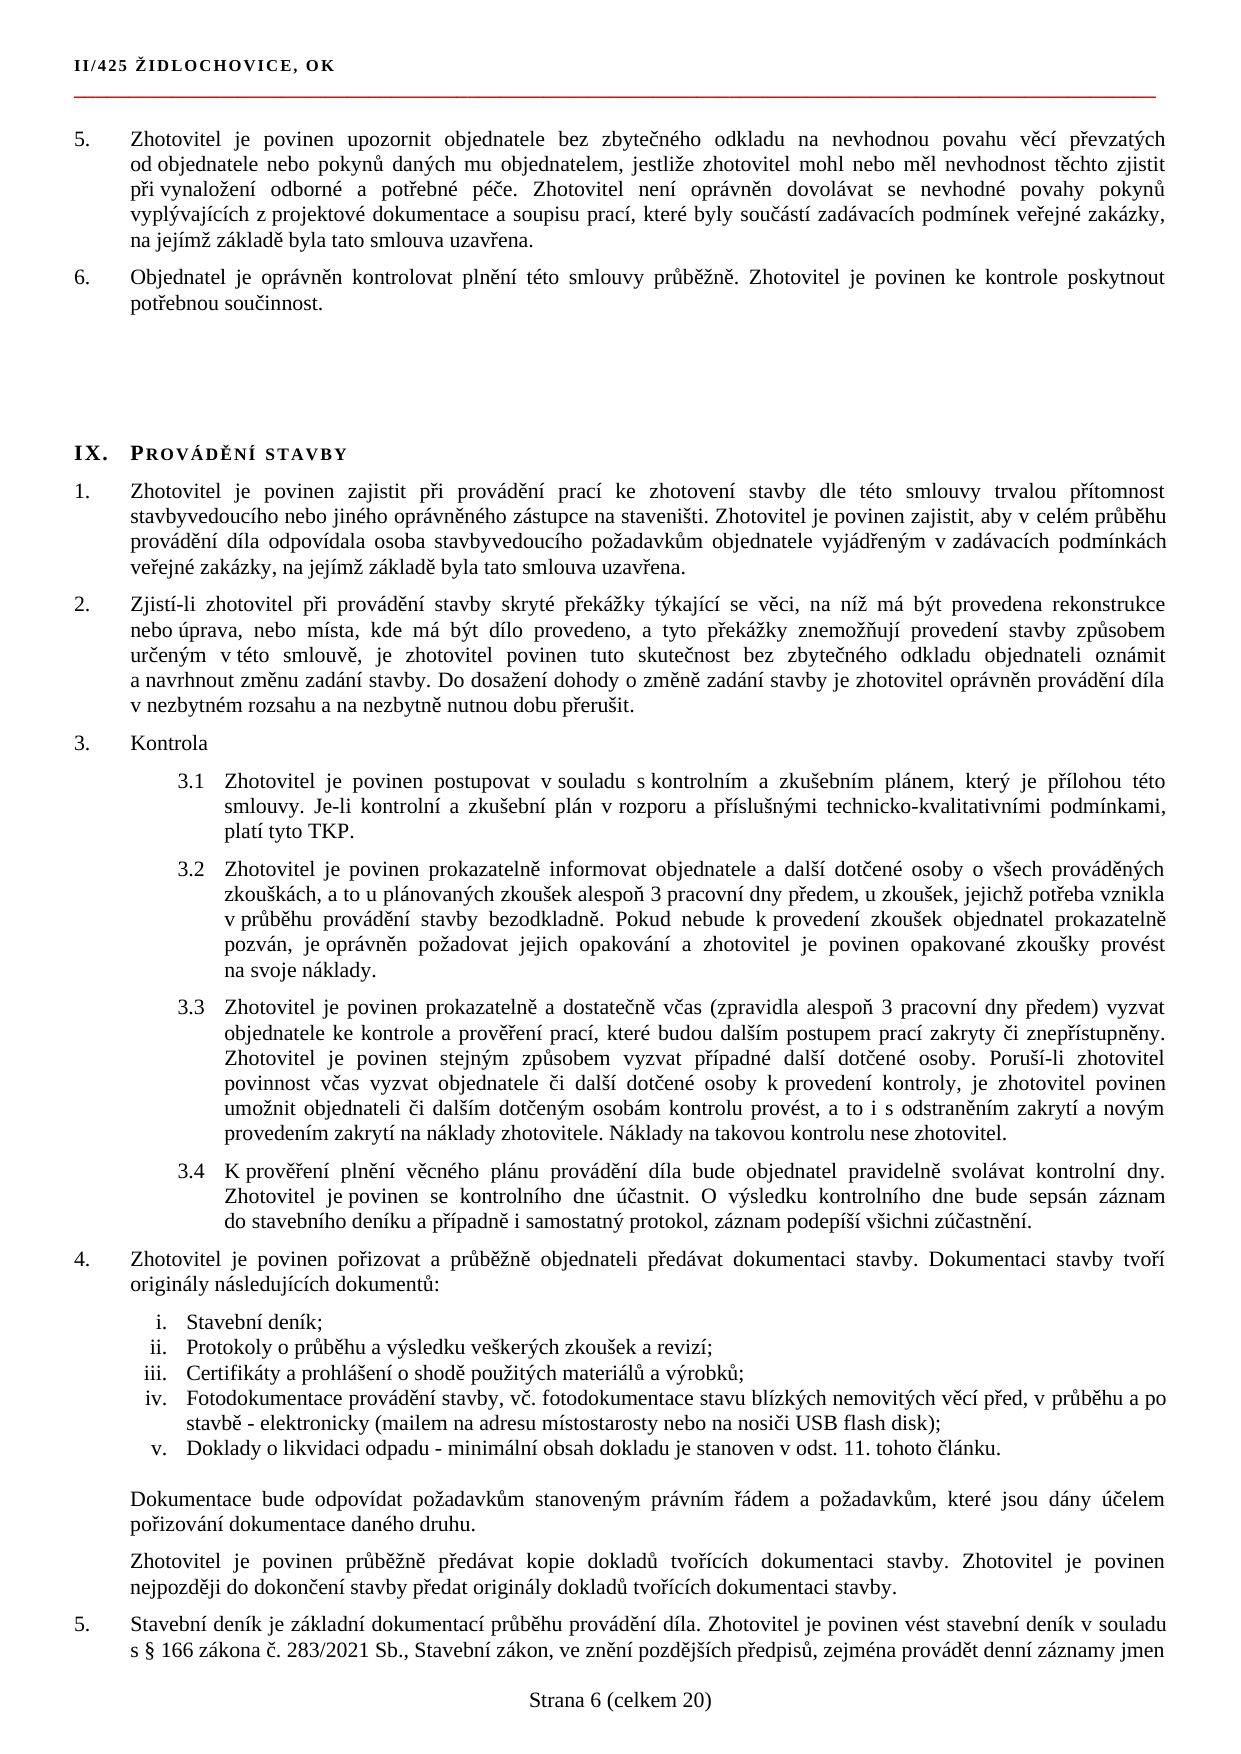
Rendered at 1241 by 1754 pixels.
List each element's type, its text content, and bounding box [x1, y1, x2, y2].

list Certifikáty a prohlášení o shodě použitých materiálů a výrobků; [167, 1359, 1167, 1385]
list K prověření plnění věcného plánu provádění díla bude objednatel pravidelně svolávat kontrolní dny. Zhotovitel je povinen se kontrolního dne účastnit. O výsledku kontrolního dne bude sepsán záznam do stavebního deníku a případně i samostatný protokol, záznam podepíší všichni zúčastnění. [177, 1158, 1167, 1234]
list Zjistí-li zhotovitel při provádění stavby skryté překážky týkající se věci, na níž má být provedena rekonstrukce nebo úprava, nebo místa, kde má být dílo provedeno, a tyto překážky znemožňují provedení stavby způsobem určeným v této smlouvě, je zhotovitel povinen tuto skutečnost bez zbytečného odkladu objednateli oznámit a navrhnout změnu zadání stavby. Do dosažení dohody o změně zadání stavby je zhotovitel oprávněn provádění díla v nezbytném rozsahu a na nezbytně nutnou dobu přerušit. [74, 591, 1167, 717]
list Zhotovitel je povinen pořizovat a průběžně objednateli předávat dokumentaci stavby. Dokumentaci stavby tvoří originály následujících dokumentů: [74, 1246, 1167, 1297]
list Zhotovitel je povinen postupovat v souladu s kontrolním a zkušebním plánem, který je přílohou této smlouvy. Je-li kontrolní a zkušební plán v rozporu a příslušnými technicko-kvalitativními podmínkami, platí tyto TKP. [177, 768, 1167, 843]
text Zhotovitel je povinen průběžně předávat kopie dokladů tvořících dokumentaci stavby. Zhotovitel je povinen nejpozději do dokončení stavby předat originály dokladů tvořících dokumentaci stavby. [130, 1548, 1167, 1599]
list Zhotovitel je povinen prokazatelně a dostatečně včas (zpravidla alespoň 3 pracovní dny předem) vyzvat objednatele ke kontrole a prověření prací, které budou dalším postupem prací zakryty či znepřístupněny. Zhotovitel je povinen stejným způsobem vyzvat případné další dotčené osoby. Poruší-li zhotovitel povinnost včas vyzvat objednatele či další dotčené osoby k provedení kontroly, je zhotovitel povinen umožnit objednateli či dalším dotčeným osobám kontrolu provést, a to i s odstraněním zakrytí a novým provedením zakrytí na náklady zhotovitele. Náklady na takovou kontrolu nese zhotovitel. [177, 994, 1167, 1146]
list Zhotovitel je povinen upozornit objednatele bez zbytečného odkladu na nevhodnou povahu věcí převzatých od objednatele nebo pokynů daných mu objednatelem, jestliže zhotovitel mohl nebo měl nevhodnost těchto zjistit při vynaložení odborné a potřebné péče. Zhotovitel není oprávněn dovolávat se nevhodné povahy pokynů vyplývajících z projektové dokumentace a soupisu prací, které byly součástí zadávacích podmínek veřejné zakázky, na jejímž základě byla tato smlouva uzavřena. [74, 126, 1167, 252]
list Zhotovitel je povinen prokazatelně informovat objednatele a další dotčené osoby o všech prováděných zkouškách, a to u plánovaných zkoušek alespoň 3 pracovní dny předem, u zkoušek, jejichž potřeba vznikla v průběhu provádění stavby bezodkladně. Pokud nebude k provedení zkoušek objednatel prokazatelně pozván, je oprávněn požadovat jejich opakování a zhotovitel je povinen opakované zkoušky provést na svoje náklady. [177, 856, 1167, 982]
list Zhotovitel je povinen zajistit při provádění prací ke zhotovení stavby dle této smlouvy trvalou přítomnost stavbyvedoucího nebo jiného oprávněného zástupce na staveništi. Zhotovitel je povinen zajistit, aby v celém průběhu provádění díla odpovídala osoba stavbyvedoucího požadavkům objednatele vyjádřeným v zadávacích podmínkách veřejné zakázky, na jejímž základě byla tato smlouva uzavřena. [74, 478, 1167, 579]
list Objednatel je oprávněn kontrolovat plnění této smlouvy průběžně. Zhotovitel je povinen ke kontrole poskytnout potřebnou součinnost. [74, 264, 1167, 315]
text Dokumentace bude odpovídat požadavkům stanoveným právním řádem a požadavkům, které jsou dány účelem pořizování dokumentace daného druhu. [130, 1486, 1167, 1536]
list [74, 1611, 1167, 1662]
list Stavební deník; [167, 1309, 1167, 1334]
list Protokoly o průběhu a výsledku veškerých zkoušek a revizí; [167, 1334, 1167, 1359]
list Kontrola [74, 730, 1167, 755]
list Fotodokumentace provádění stavby, vč. fotodokumentace stavu blízkých nemovitých věcí před, v průběhu a po stavbě - elektronicky (mailem na adresu místostarosty nebo na nosiči USB flash disk); [167, 1385, 1167, 1435]
list Doklady o likvidaci odpadu - minimální obsah dokladu je stanoven v odst. 11. tohoto článku. [167, 1435, 1167, 1460]
list Provádění stavby [74, 440, 1167, 466]
